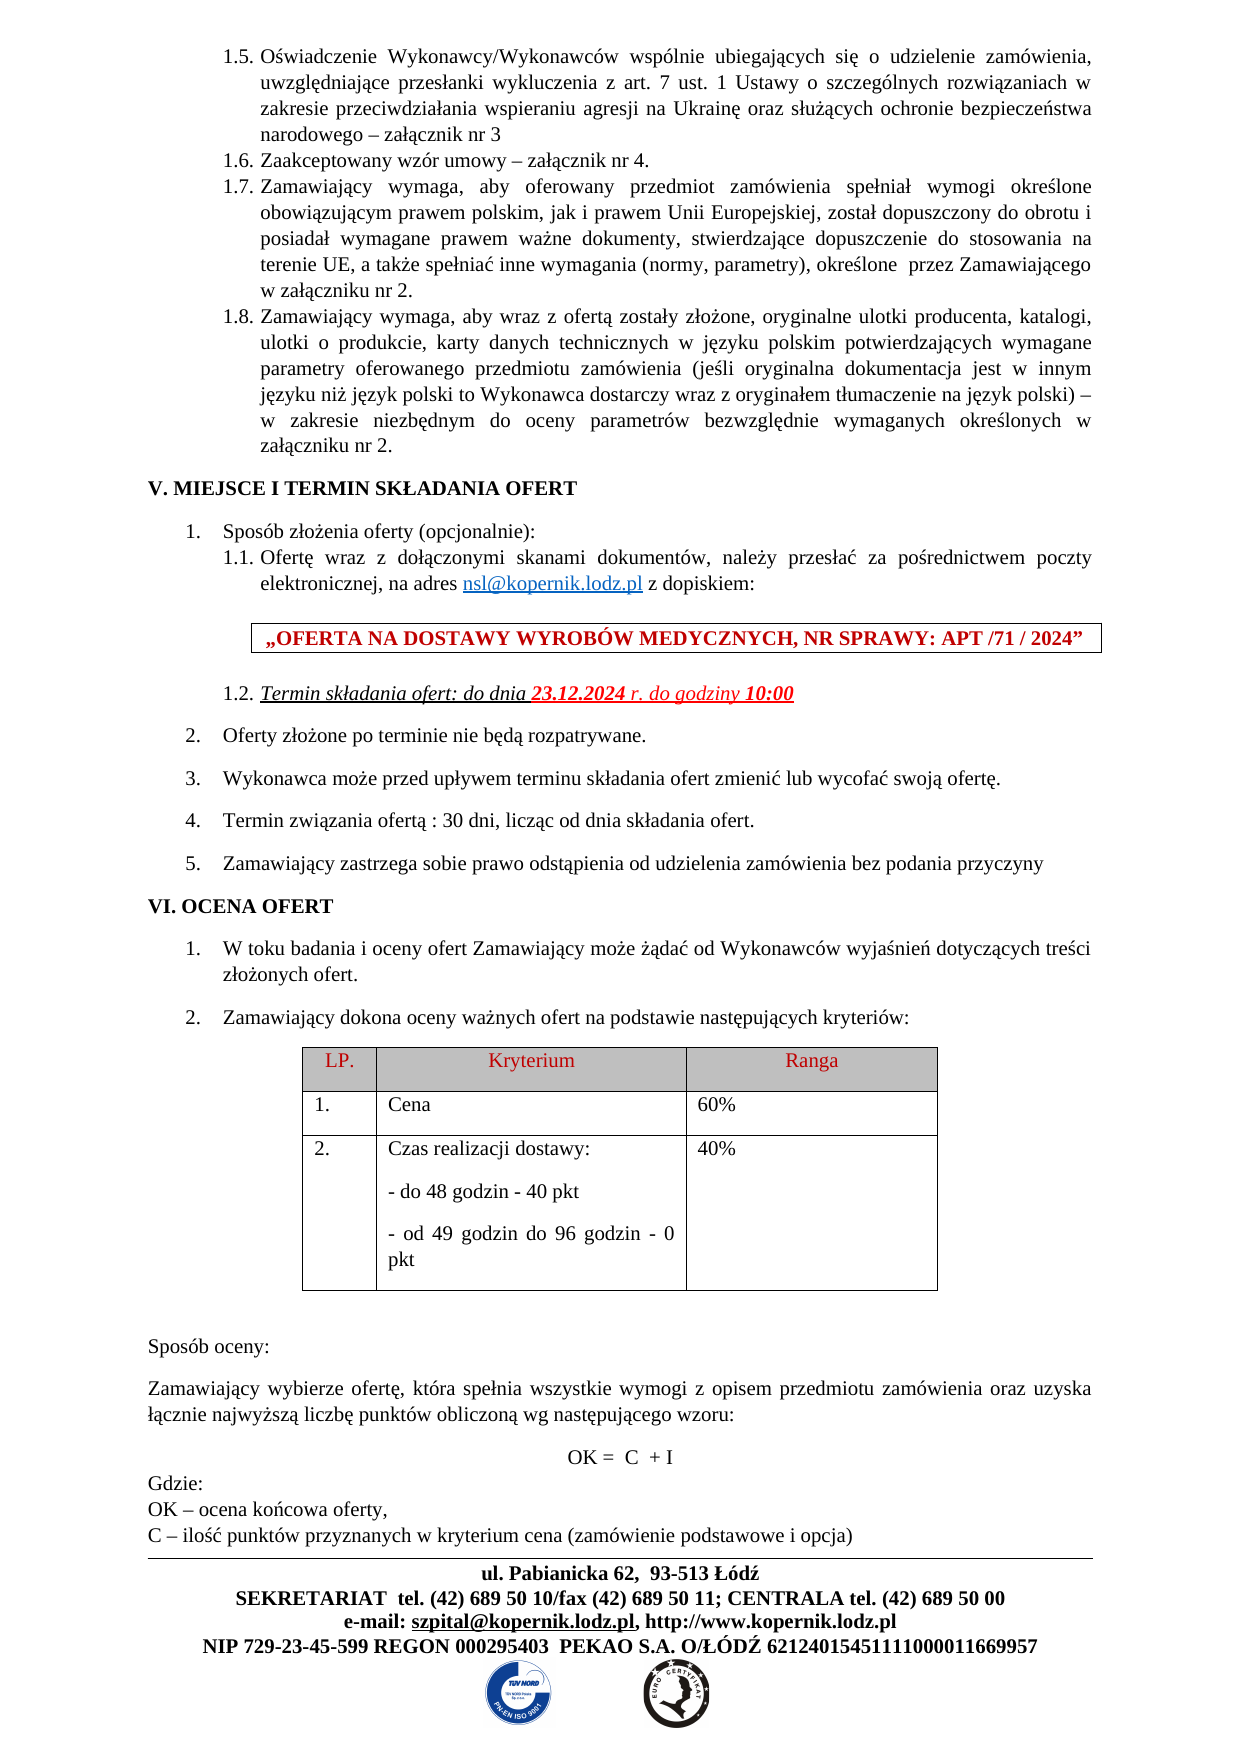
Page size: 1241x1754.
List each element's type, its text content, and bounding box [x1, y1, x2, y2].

text Zamawiający wybierze ofertę, która spełnia wszystkie wymogi z opisem przedmiotu zamówienia oraz uzyska łącznie najwyższą liczbę punktów obliczoną wg następującego wzoru: [148, 1376, 1093, 1426]
list Zaakceptowany wzór umowy – załącznik nr 4. [223, 148, 1093, 172]
list Sposób złożenia oferty (opcjonalnie): [185, 519, 1093, 543]
list Zamawiający dokona oceny ważnych ofert na podstawie następujących kryteriów: [185, 1005, 1093, 1029]
text V. MIEJSCE I TERMIN SKŁADANIA OFERT [148, 476, 1093, 500]
list Wykonawca może przed upływem terminu składania ofert zmienić lub wycofać swoją ofertę. [185, 766, 1093, 790]
table_header Kryterium [377, 1048, 686, 1091]
table_cell 2. [303, 1136, 376, 1290]
table_cell 60% [687, 1092, 937, 1135]
table_cell Czas realizacji dostawy: - do 48 godzin - 40 pkt - od 49 godzin do 96 godzin - 0 pkt [377, 1136, 686, 1290]
table_header Ranga [687, 1048, 937, 1091]
list Termin składania ofert: do dnia 23.12.2024 r. do godziny 10:00 [223, 681, 1093, 704]
list Oświadczenie Wykonawcy/Wykonawców wspólnie ubiegających się o udzielenie zamówienia, uwzględniające przesłanki wykluczenia z art. 7 ust. 1 Ustawy o szczególnych rozwiązaniach w zakresie przeciwdziałania wspieraniu agresji na Ukrainę oraz służących ochronie bezpieczeństwa narodowego – załącznik nr 3 [223, 44, 1093, 146]
text C – ilość punktów przyznanych w kryterium cena (zamówienie podstawowe i opcja) [148, 1523, 1093, 1547]
table_cell 1. [303, 1092, 376, 1135]
list Zamawiający zastrzega sobie prawo odstąpienia od udzielenia zamówienia bez podania przyczyny [185, 851, 1093, 875]
list Ofertę wraz z dołączonymi skanami dokumentów, należy przesłać za pośrednictwem poczty elektronicznej, na adres nsl@kopernik.lodz.pl z dopiskiem: [223, 544, 1093, 594]
list Oferty złożone po terminie nie będą rozpatrywane. [185, 723, 1093, 747]
list Zamawiający wymaga, aby oferowany przedmiot zamówienia spełniał wymogi określone obowiązującym prawem polskim, jak i prawem Unii Europejskiej, został dopuszczony do obrotu i posiadał wymagane prawem ważne dokumenty, stwierdzające dopuszczenie do stosowania na terenie UE, a także spełniać inne wymagania (normy, parametry), określone przez Zamawiającego w załączniku nr 2. [223, 174, 1093, 302]
picture [483, 1657, 557, 1728]
text OK – ocena końcowa oferty, [148, 1497, 1093, 1521]
list W toku badania i oceny ofert Zamawiający może żądać od Wykonawców wyjaśnień dotyczących treści złożonych ofert. [185, 936, 1093, 986]
text Gdzie: [148, 1471, 1093, 1495]
table_cell Cena [377, 1092, 686, 1135]
list „OFERTA NA DOSTAWY WYROBÓW MEDYCZNYCH, NR SPRAWY: APT /71 / 2024” [252, 624, 1101, 652]
list Zamawiający wymaga, aby wraz z ofertą zostały złożone, oryginalne ulotki producenta, katalogi, ulotki o produkcie, karty danych technicznych w języku polskim potwierdzających wymagane parametry oferowanego przedmiotu zamówienia (jeśli oryginalna dokumentacja jest w innym języku niż język polski to Wykonawca dostarczy wraz z oryginałem tłumaczenie na język polski) – w zakresie niezbędnym do oceny parametrów bezwzględnie wymaganych określonych w załączniku nr 2. [223, 304, 1093, 457]
text Sposób oceny: [148, 1334, 1093, 1358]
text VI. OCENA OFERT [148, 893, 1093, 918]
table_header LP. [303, 1048, 376, 1091]
picture [643, 1658, 710, 1728]
table_cell 40% [687, 1136, 937, 1290]
list Termin związania ofertą : 30 dni, licząc od dnia składania ofert. [185, 808, 1093, 832]
text OK = C + I [148, 1445, 1093, 1469]
